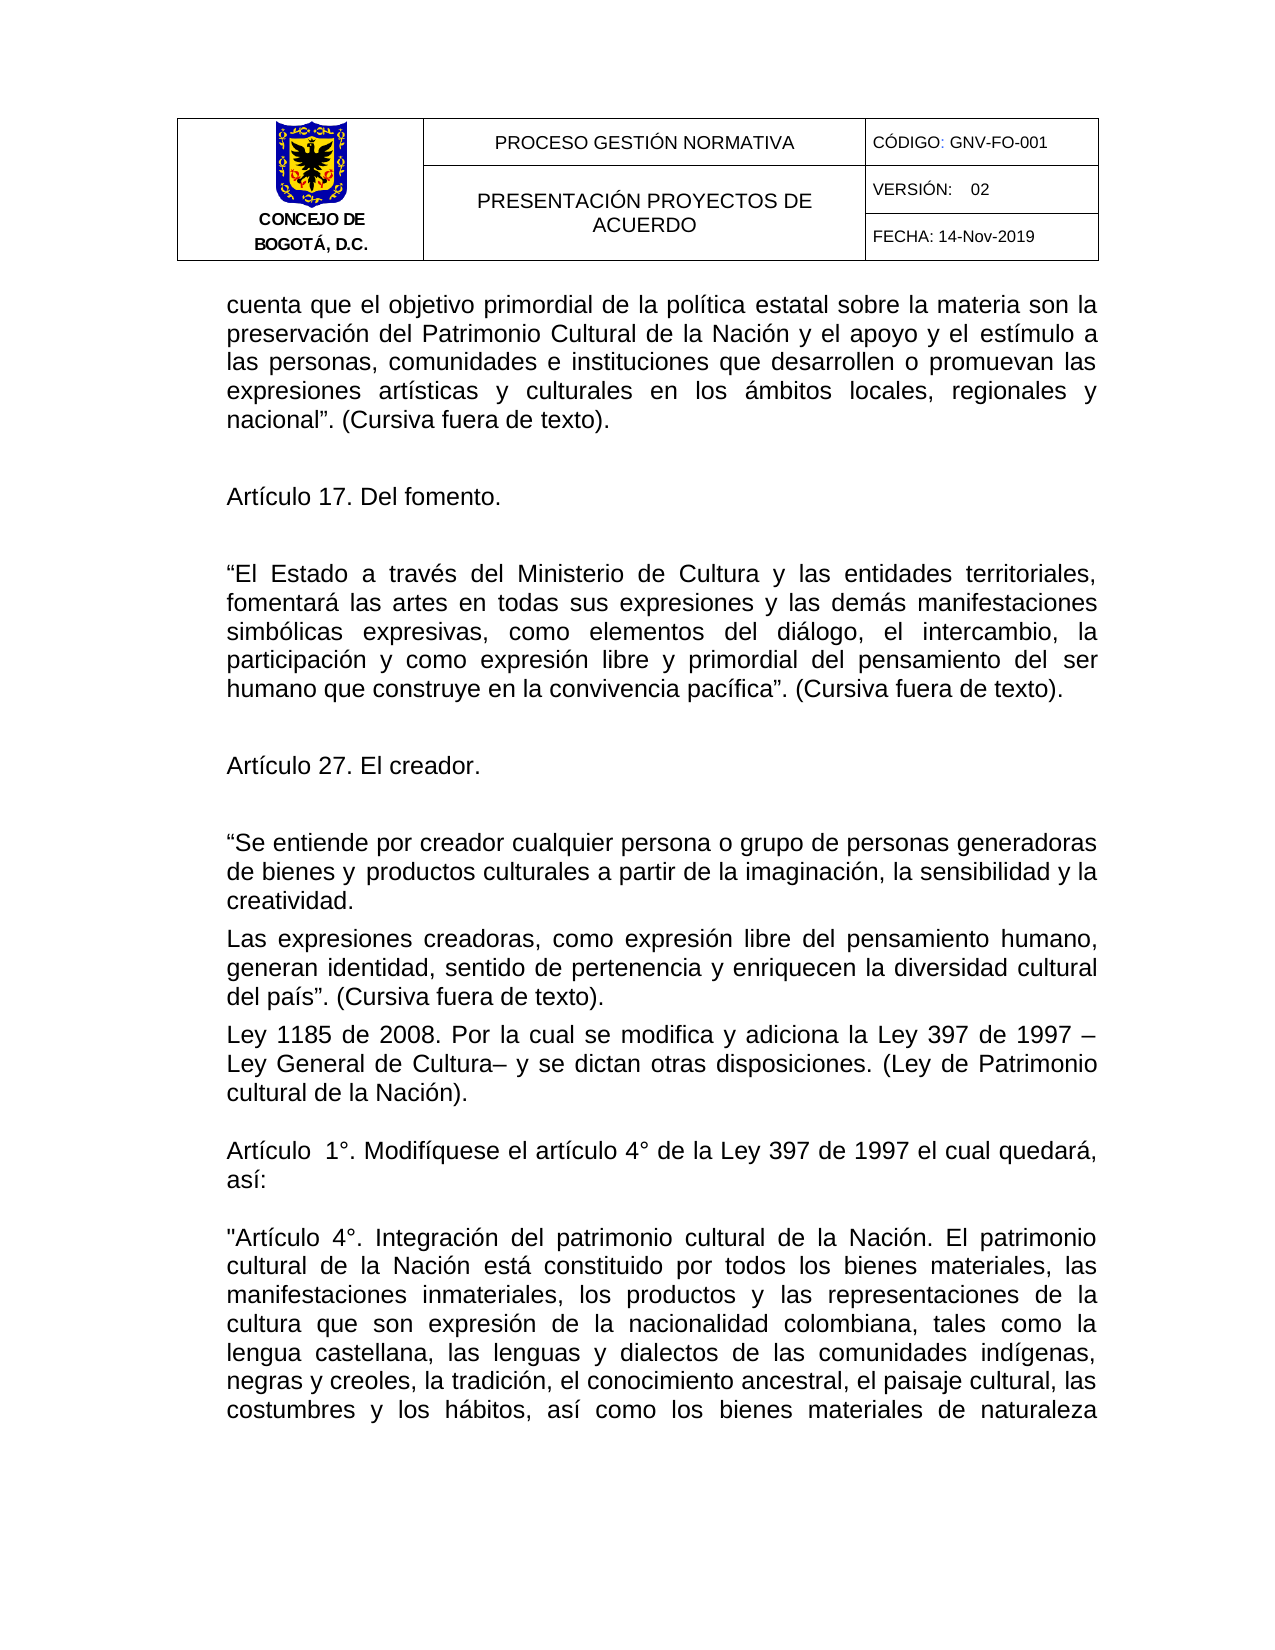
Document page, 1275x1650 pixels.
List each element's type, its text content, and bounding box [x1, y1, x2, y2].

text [226, 290, 1098, 433]
text “El Estado a través del Ministerio de Cultura y las entidades territoriales, fomentará las artes en todas sus expresiones y las demás manifestaciones simbólicas expresivas, como elementos del diálogo, el intercambio, la participación y como expresión libre y primordial del pensamiento del ser humano que construye en la convivencia pacífica”. (Cursiva fuera de texto). [226, 559, 1098, 703]
text Artículo 17. Del fomento. [226, 482, 1098, 511]
text Artículo 1°. Modifíquese el artículo 4° de la Ley 397 de 1997 el cual quedará, así: [226, 1136, 1098, 1193]
text Artículo 27. El creador. [226, 751, 1098, 780]
text Ley 1185 de 2008. Por la cual se modifica y adiciona la Ley 397 de 1997 – Ley General de Cultura– y se dictan otras disposiciones. (Ley de Patrimonio cultural de la Nación). [226, 1020, 1098, 1106]
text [226, 1222, 1098, 1424]
text Las expresiones creadoras, como expresión libre del pensamiento humano, generan identidad, sentido de pertenencia y enriquecen la diversidad cultural del país”. (Cursiva fuera de texto). [226, 924, 1098, 1010]
text “Se entiende por creador cualquier persona o grupo de personas generadoras de bienes y productos culturales a partir de la imaginación, la sensibilidad y la creatividad. [226, 828, 1098, 914]
